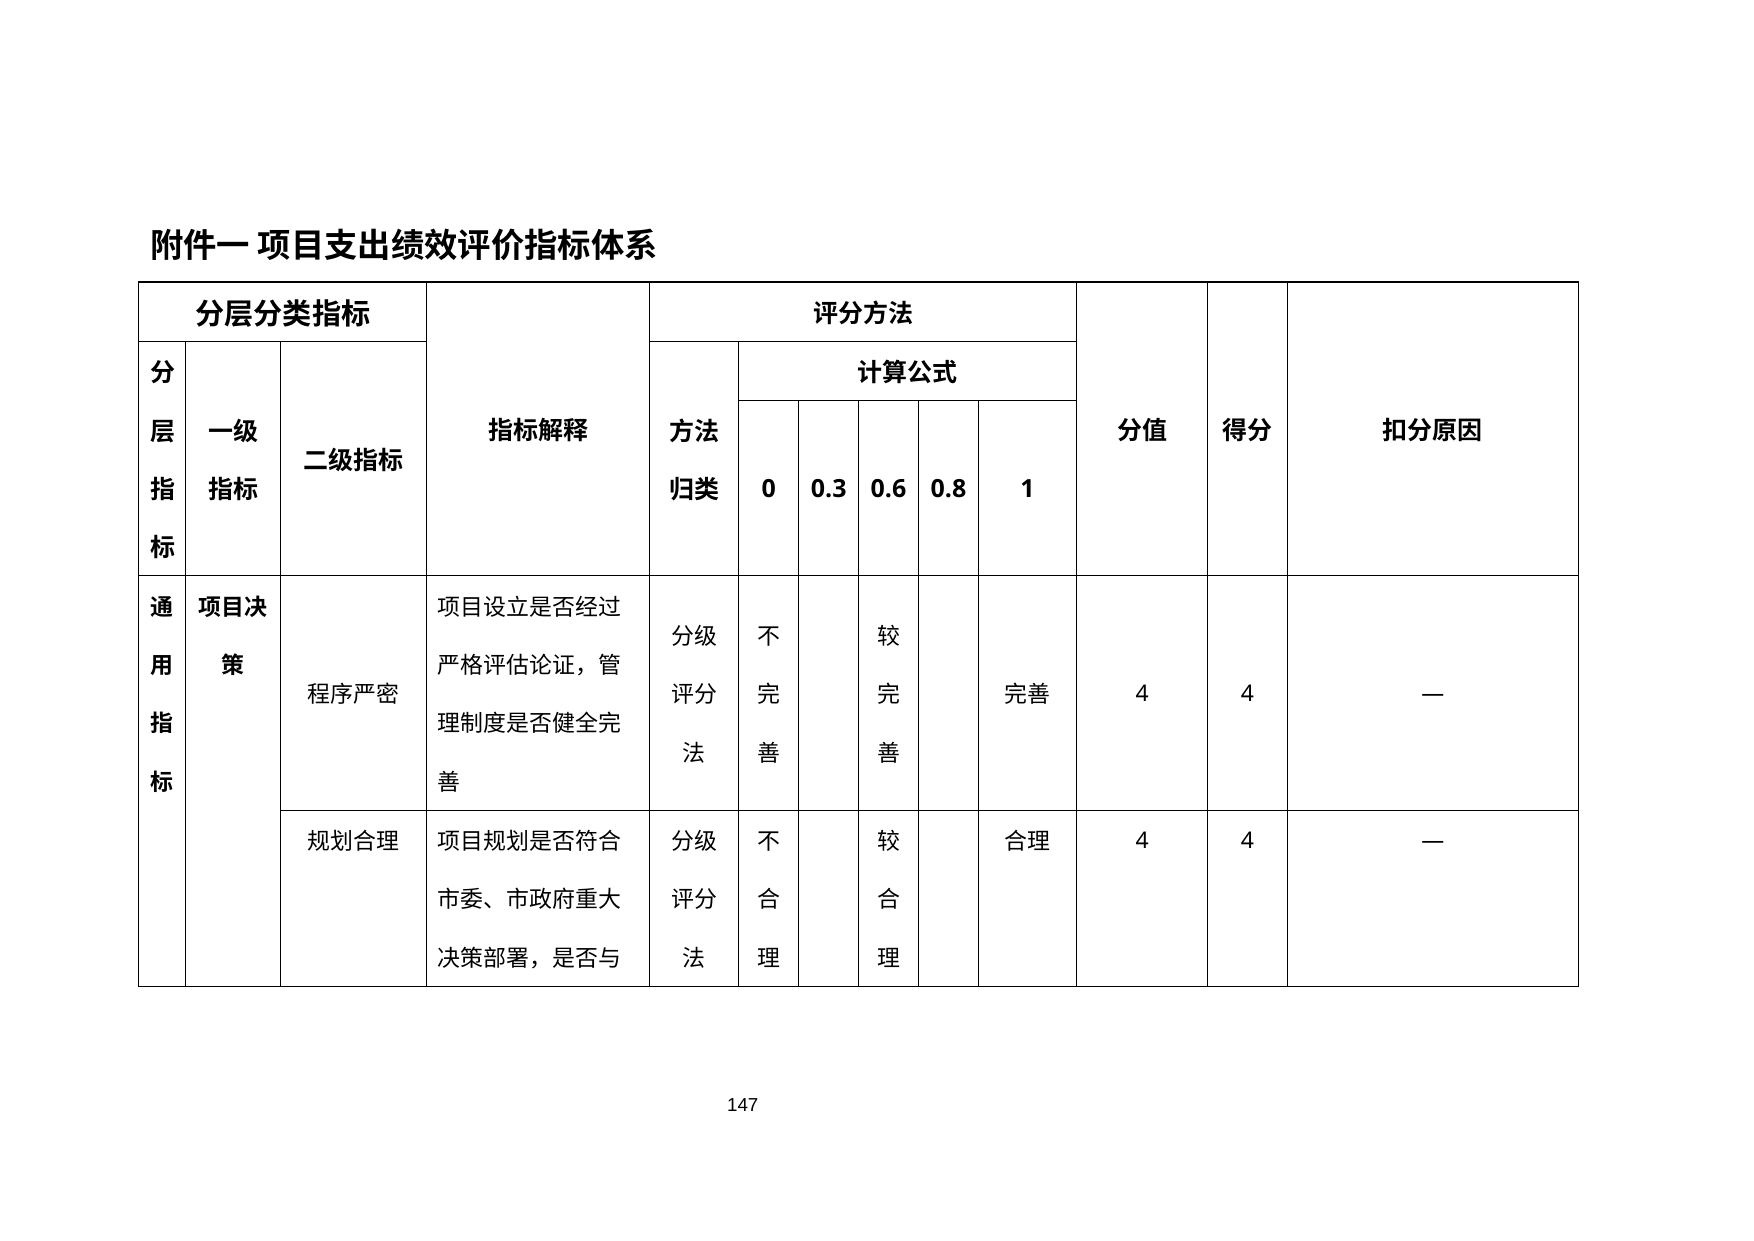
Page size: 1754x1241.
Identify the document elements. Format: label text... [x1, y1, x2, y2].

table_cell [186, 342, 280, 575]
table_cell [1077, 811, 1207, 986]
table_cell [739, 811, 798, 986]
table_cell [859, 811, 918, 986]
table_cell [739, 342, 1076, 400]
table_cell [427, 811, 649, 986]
list 附件一 项目支出绩效评价指标体系 [150, 210, 1604, 275]
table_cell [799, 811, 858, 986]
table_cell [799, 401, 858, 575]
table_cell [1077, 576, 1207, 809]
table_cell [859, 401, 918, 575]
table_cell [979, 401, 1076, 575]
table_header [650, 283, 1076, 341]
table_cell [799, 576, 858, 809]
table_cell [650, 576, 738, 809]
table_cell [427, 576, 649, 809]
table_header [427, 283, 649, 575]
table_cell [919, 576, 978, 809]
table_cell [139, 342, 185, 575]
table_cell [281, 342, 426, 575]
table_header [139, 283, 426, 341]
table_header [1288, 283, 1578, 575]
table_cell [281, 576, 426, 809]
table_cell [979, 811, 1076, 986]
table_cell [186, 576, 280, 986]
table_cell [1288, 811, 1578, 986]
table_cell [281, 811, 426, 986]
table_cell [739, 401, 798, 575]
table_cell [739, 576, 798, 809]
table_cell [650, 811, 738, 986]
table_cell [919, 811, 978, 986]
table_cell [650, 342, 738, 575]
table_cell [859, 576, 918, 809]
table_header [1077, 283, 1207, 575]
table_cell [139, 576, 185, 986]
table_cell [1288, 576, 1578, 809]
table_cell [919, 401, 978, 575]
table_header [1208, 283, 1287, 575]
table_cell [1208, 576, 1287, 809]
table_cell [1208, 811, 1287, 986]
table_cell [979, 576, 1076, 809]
